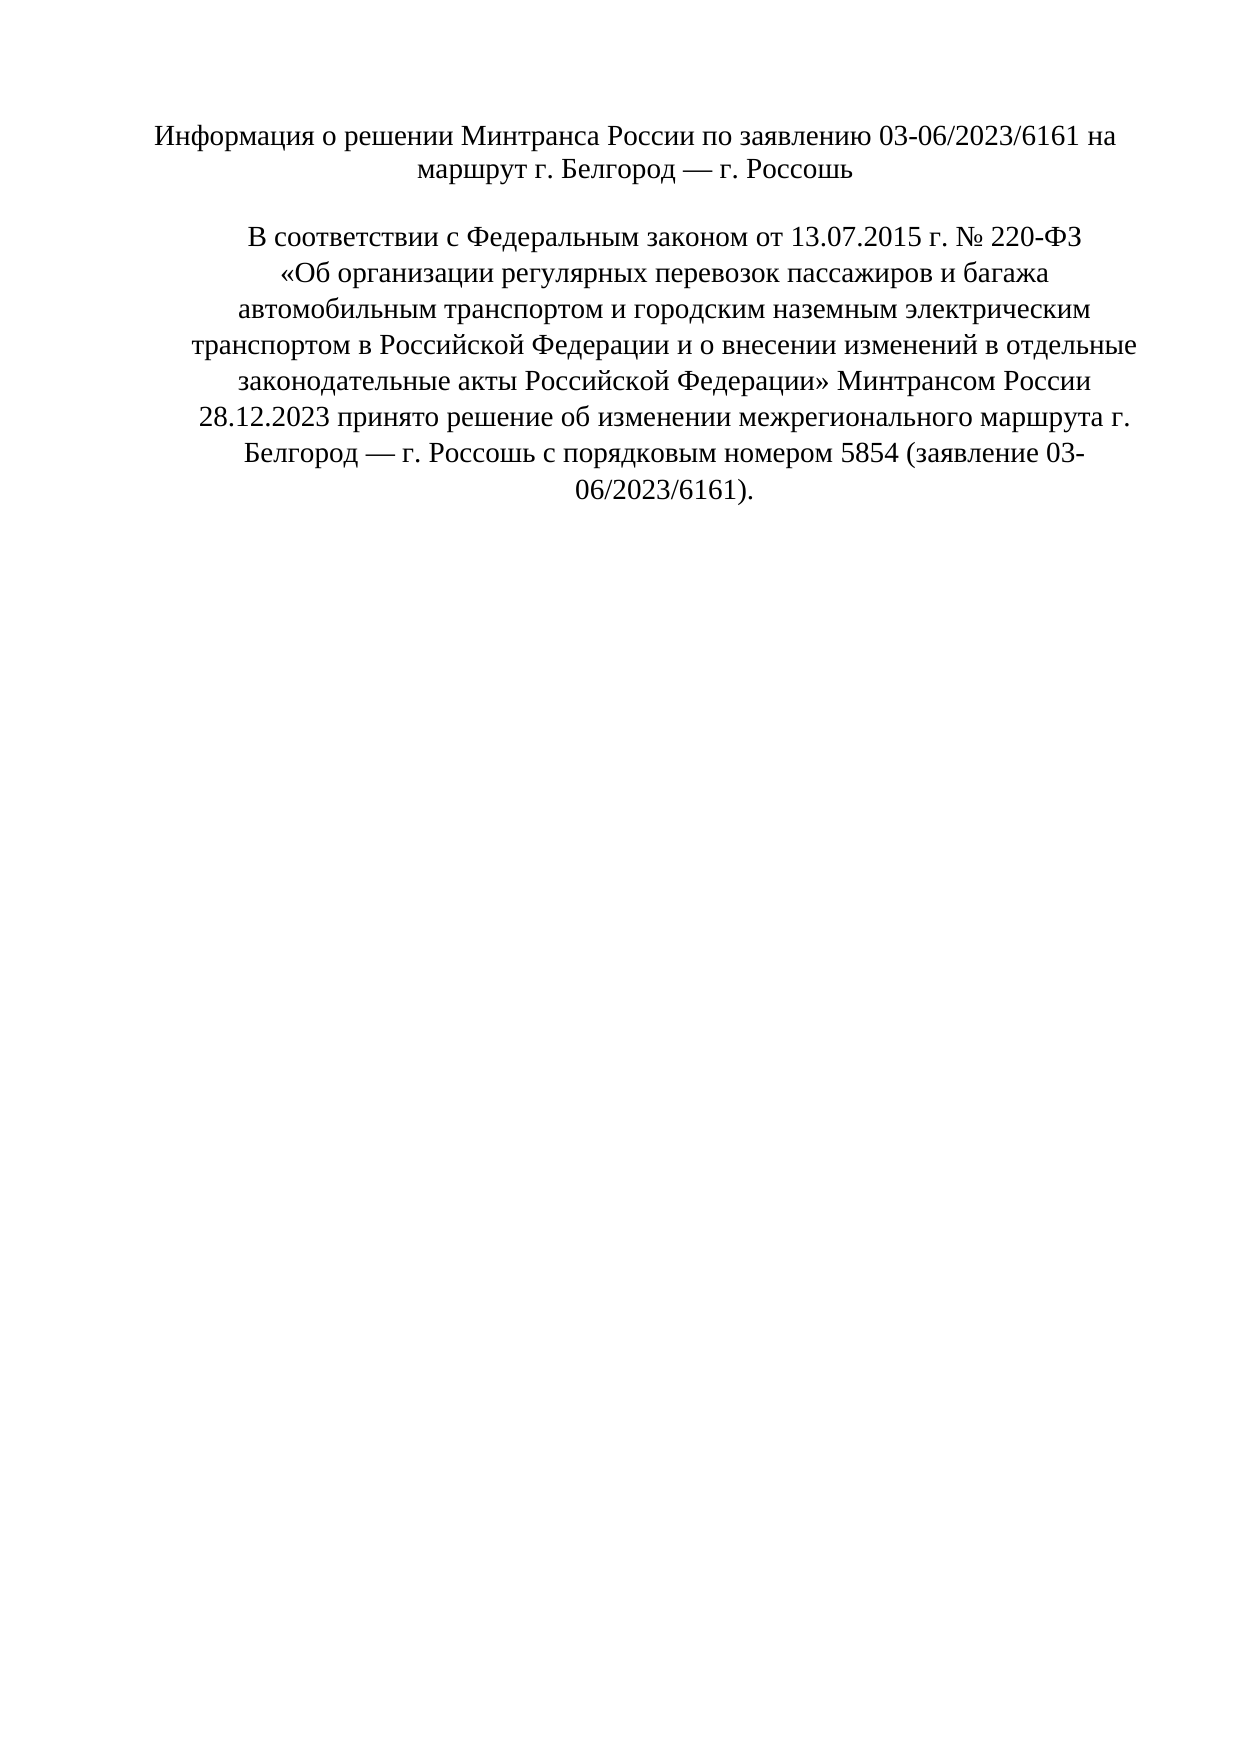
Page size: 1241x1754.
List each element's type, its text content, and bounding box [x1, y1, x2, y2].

text Информация о решении Минтранса России по заявлению 03-06/2023/6161 на маршрут г. Белгород — г. Россошь [118, 118, 1152, 185]
text В соответствии с Федеральным законом от 13.07.2015 г. № 220-ФЗ «Об организации регулярных перевозок пассажиров и багажа автомобильным транспортом и городским наземным электрическим транспортом в Российской Федерации и о внесении изменений в отдельные законодательные акты Российской Федерации» Минтрансом России 28.12.2023 принято решение об изменении межрегионального маршрута г. Белгород — г. Россошь с порядковым номером 5854 (заявление 03-06/2023/6161). [177, 219, 1152, 505]
